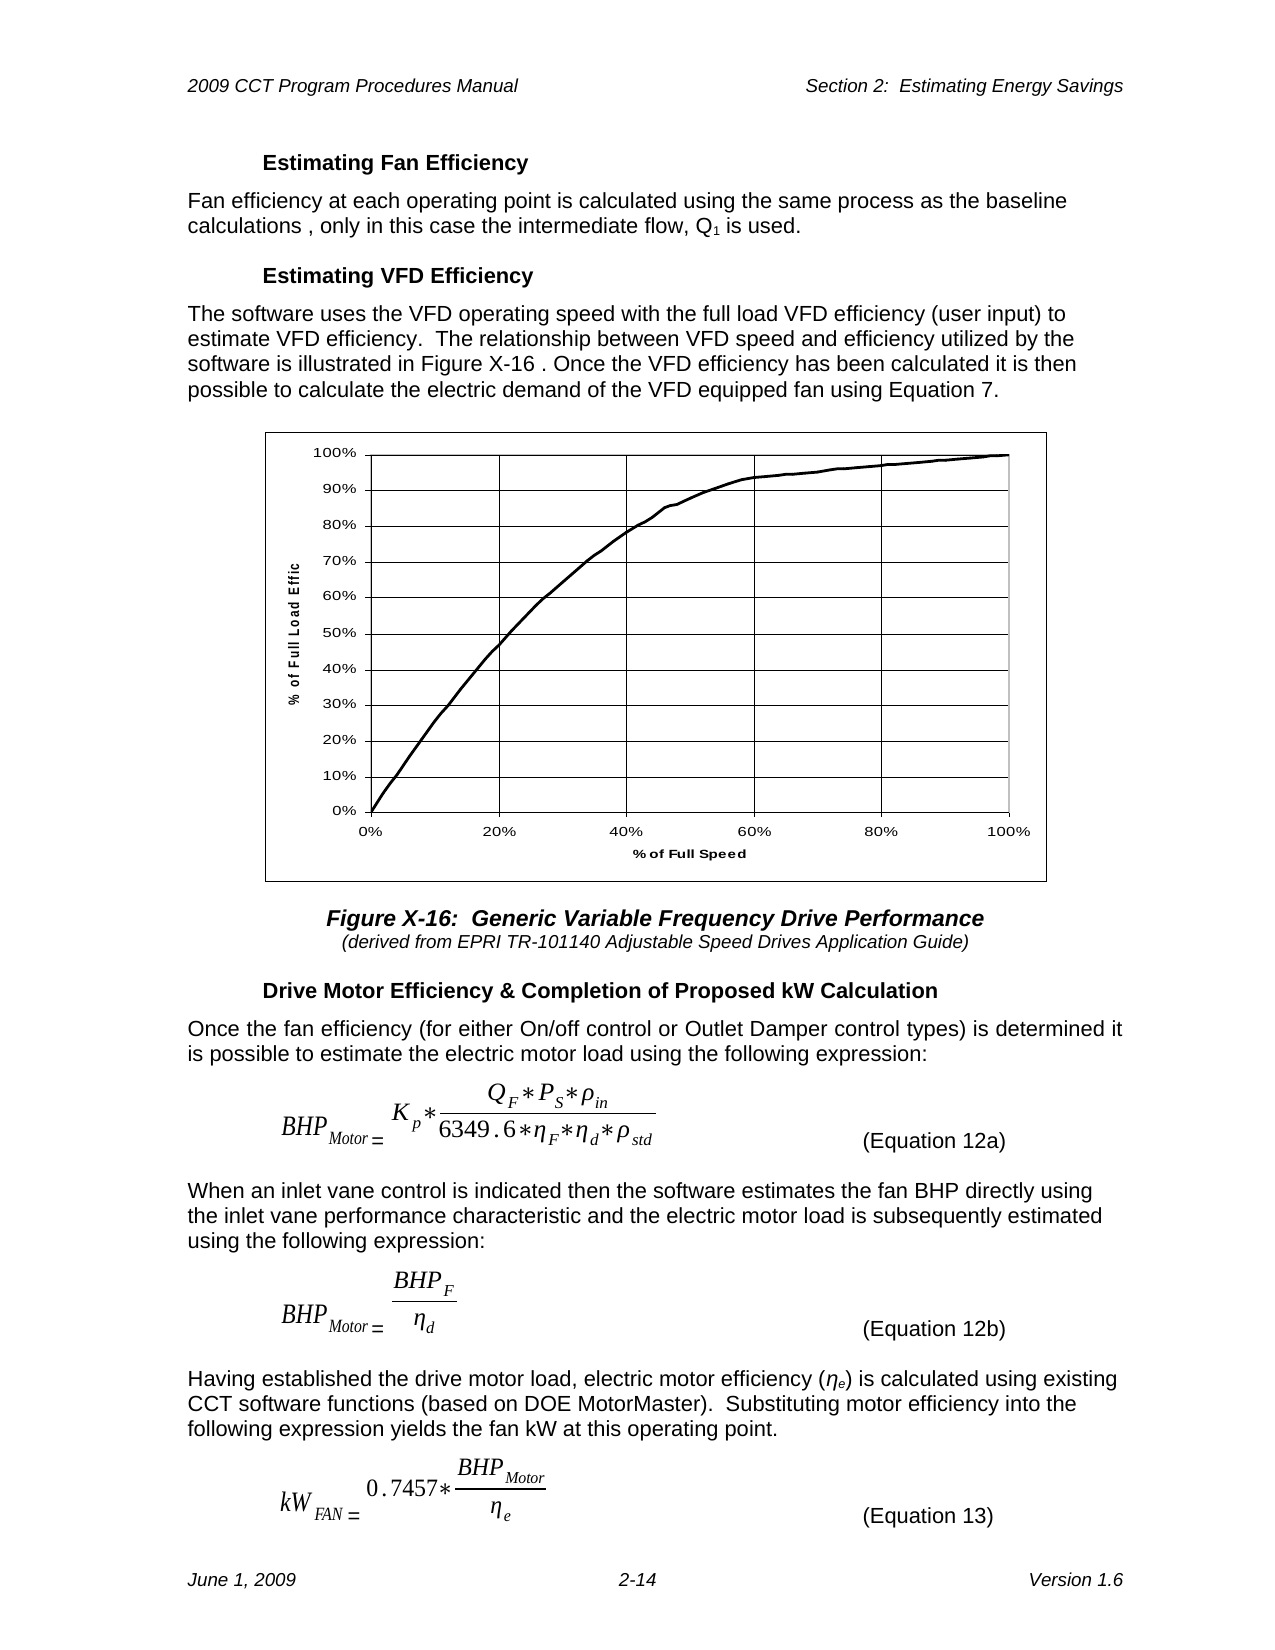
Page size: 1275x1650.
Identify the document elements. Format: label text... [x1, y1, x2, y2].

text Once the fan efficiency (for either On/off control or Outlet Damper control types) is determined it is possible to estimate the electric motor load using the following expression: [187, 1015, 1125, 1066]
subtitle Figure X-16: Generic Variable Frequency Drive Performance (derived from EPRI TR-101140 Adjustable Speed Drives Application Guide) [187, 905, 1125, 953]
text = (Equation 12a) [187, 1078, 1125, 1153]
text = (Equation 12b) [187, 1266, 1125, 1341]
text Fan efficiency at each operating point is calculated using the same process as the baseline calculations , only in this case the intermediate flow, Q1 is used. [187, 188, 1125, 238]
text When an inlet vane control is indicated then the software estimates the fan BHP directly using the inlet vane performance characteristic and the electric motor load is subsequently estimated using the following expression: [187, 1178, 1125, 1254]
text The software uses the VFD operating speed with the full load VFD efficiency (user input) to estimate VFD efficiency. The relationship between VFD speed and efficiency utilized by the software is illustrated in Figure X-16 . Once the VFD efficiency has been calculated it is then possible to calculate the electric demand of the VFD equipped fan using Equation 7. [187, 301, 1125, 402]
subtitle Estimating Fan Efficiency [262, 150, 1125, 175]
text Having established the drive motor load, electric motor efficiency (ηe) is calculated using existing CCT software functions (based on DOE MotorMaster). Substituting motor efficiency into the following expression yields the fan kW at this operating point. [187, 1366, 1125, 1441]
text = (Equation 13) [187, 1454, 1125, 1529]
subtitle Drive Motor Efficiency & Completion of Proposed kW Calculation [262, 978, 1125, 1003]
subtitle Estimating VFD Efficiency [262, 263, 1125, 288]
